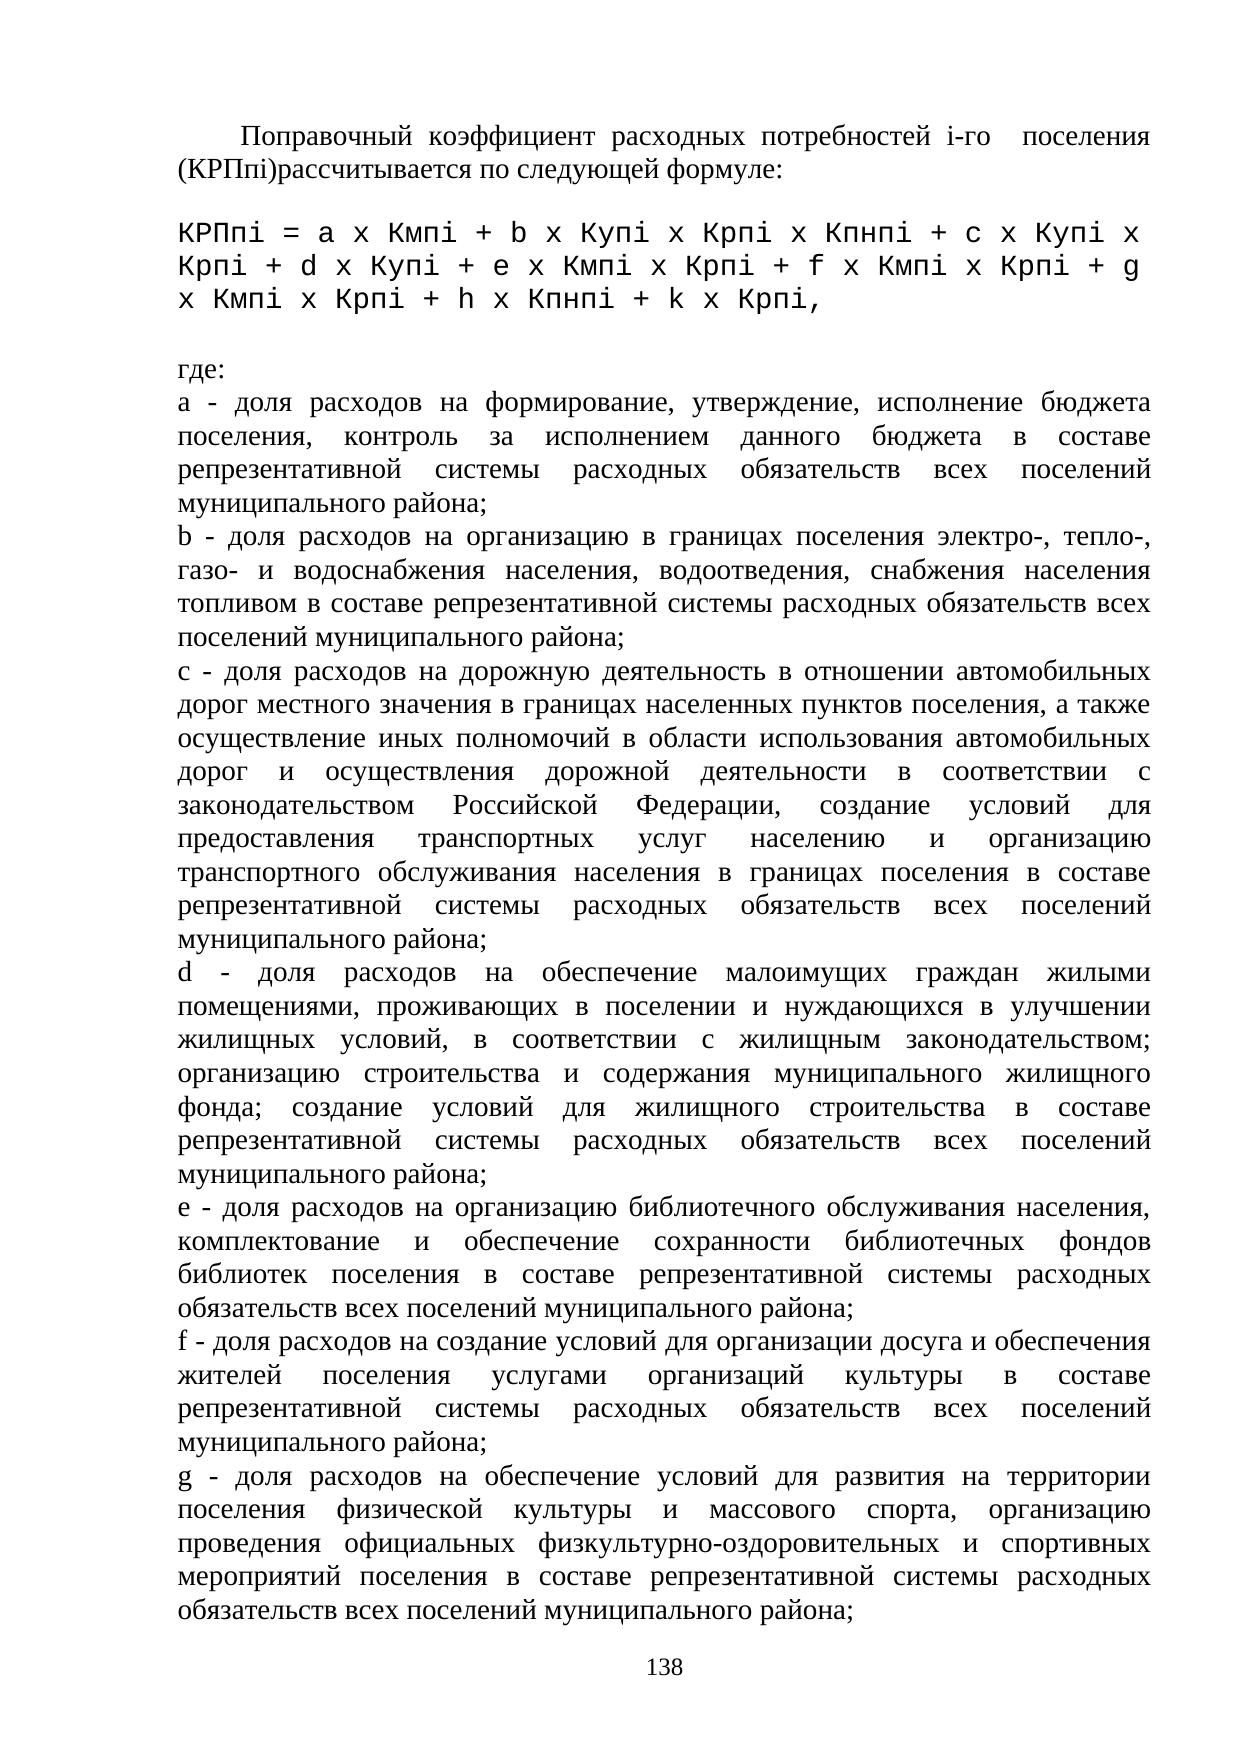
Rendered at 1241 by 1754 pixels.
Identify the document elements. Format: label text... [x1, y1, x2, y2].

text f - доля расходов на создание условий для организации досуга и обеспечения жителей поселения услугами организаций культуры в составе репрезентативной системы расходных обязательств всех поселений муниципального района; [177, 1323, 1152, 1458]
text a - доля расходов на формирование, утверждение, исполнение бюджета поселения, контроль за исполнением данного бюджета в составе репрезентативной системы расходных обязательств всех поселений муниципального района; [177, 384, 1152, 518]
text Поправочный коэффициент расходных потребностей i-го поселения (КРПпi)рассчитывается по следующей формуле: [177, 118, 1152, 185]
text с - доля расходов на дорожную деятельность в отношении автомобильных дорог местного значения в границах населенных пунктов поселения, а также осуществление иных полномочий в области использования автомобильных дорог и осуществления дорожной деятельности в соответствии с законодательством Российской Федерации, создание условий для предоставления транспортных услуг населению и организацию транспортного обслуживания населения в границах поселения в составе репрезентативной системы расходных обязательств всех поселений муниципального района; [177, 653, 1152, 954]
text b - доля расходов на организацию в границах поселения электро-, тепло-, газо- и водоснабжения населения, водоотведения, снабжения населения топливом в составе репрезентативной системы расходных обязательств всех поселений муниципального района; [177, 518, 1152, 653]
text КРПпi = а x Кмпi + b x Купi x Крпi x Кпнпi + c x Купi x Крпi + d x Купi + e x Кмпi x Крпi + f x Кмпi x Крпi + g x Кмпi x Крпi + h x Кпнпi + k x Крпi, [177, 218, 1152, 317]
text e - доля расходов на организацию библиотечного обслуживания населения, комплектование и обеспечение сохранности библиотечных фондов библиотек поселения в составе репрезентативной системы расходных обязательств всех поселений муниципального района; [177, 1189, 1152, 1323]
text g - доля расходов на обеспечение условий для развития на территории поселения физической культуры и массового спорта, организацию проведения официальных физкультурно-оздоровительных и спортивных мероприятий поселения в составе репрезентативной системы расходных обязательств всех поселений муниципального района; [177, 1458, 1152, 1625]
text d - доля расходов на обеспечение малоимущих граждан жилыми помещениями, проживающих в поселении и нуждающихся в улучшении жилищных условий, в соответствии с жилищным законодательством; организацию строительства и содержания муниципального жилищного фонда; создание условий для жилищного строительства в составе репрезентативной системы расходных обязательств всех поселений муниципального района; [177, 954, 1152, 1189]
text где: [177, 351, 1152, 384]
